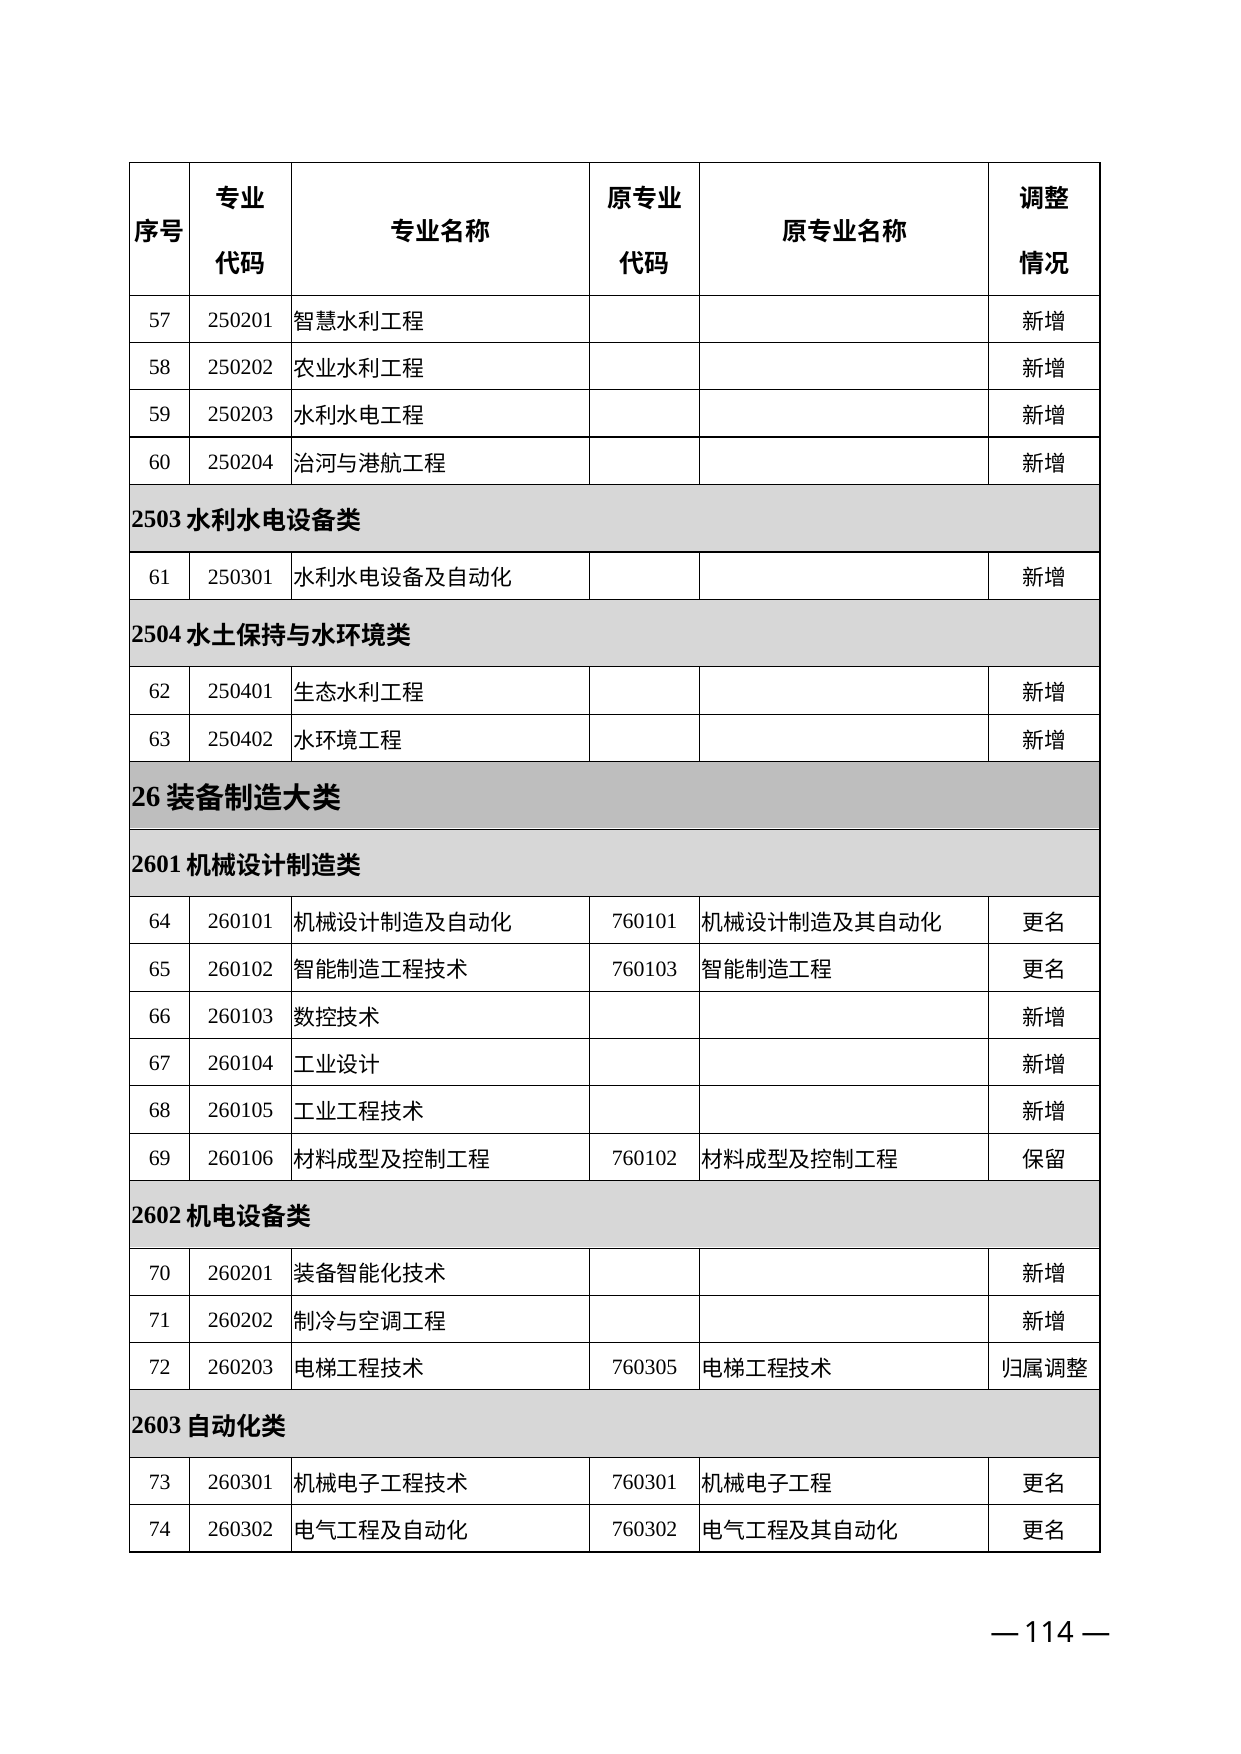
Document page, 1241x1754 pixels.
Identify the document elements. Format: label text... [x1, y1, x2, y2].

table_cell 电梯工程技术 [292, 1343, 589, 1389]
table_cell 新增 [989, 343, 1099, 389]
table_cell 新增 [989, 553, 1099, 599]
table_header 序号 [130, 163, 189, 294]
table_cell 新增 [989, 1086, 1099, 1132]
table_cell [700, 667, 988, 713]
table_cell 260201 [190, 1249, 291, 1295]
table_cell 工业设计 [292, 1039, 589, 1085]
table_cell 60 [130, 438, 189, 484]
table_cell 260105 [190, 1086, 291, 1132]
table_header 专业 代码 [190, 163, 291, 294]
table_cell 73 [130, 1458, 189, 1504]
table_cell 250401 [190, 667, 291, 713]
table_cell [700, 1039, 988, 1085]
table_cell 2602机电设备类 [130, 1181, 1099, 1247]
table_cell 760103 [590, 944, 699, 991]
table_cell 新增 [989, 390, 1099, 436]
table_cell 70 [130, 1249, 189, 1295]
table_cell 250201 [190, 296, 291, 342]
table_cell 工业工程技术 [292, 1086, 589, 1132]
table_cell 智能制造工程技术 [292, 944, 589, 991]
table_cell 74 [130, 1505, 189, 1551]
table_cell [700, 390, 988, 436]
table_cell 更名 [989, 1505, 1099, 1551]
table_cell [700, 992, 988, 1038]
table_cell 68 [130, 1086, 189, 1132]
table_cell 250203 [190, 390, 291, 436]
table_cell 新增 [989, 992, 1099, 1038]
table_cell 260103 [190, 992, 291, 1038]
table_cell 62 [130, 667, 189, 713]
table_cell 760305 [590, 1343, 699, 1389]
table_cell 新增 [989, 296, 1099, 342]
table_cell 制冷与空调工程 [292, 1296, 589, 1342]
table_cell 新增 [989, 1249, 1099, 1295]
table_cell 250204 [190, 438, 291, 484]
table_cell 更名 [989, 1458, 1099, 1504]
table_cell 250301 [190, 553, 291, 599]
table_cell 260302 [190, 1505, 291, 1551]
table_cell 生态水利工程 [292, 667, 589, 713]
table_cell [590, 296, 699, 342]
table_cell 65 [130, 944, 189, 991]
table_cell [700, 715, 988, 761]
table_cell 电梯工程技术 [700, 1343, 988, 1389]
table_cell 67 [130, 1039, 189, 1085]
table_cell 新增 [989, 1296, 1099, 1342]
table_cell 电气工程及其自动化 [700, 1505, 988, 1551]
table_cell 63 [130, 715, 189, 761]
table_cell 更名 [989, 897, 1099, 943]
table_cell 760102 [590, 1134, 699, 1180]
table_cell 智慧水利工程 [292, 296, 589, 342]
table_cell 2503水利水电设备类 [130, 485, 1099, 551]
table_header 调整 情况 [989, 163, 1099, 294]
table_cell 760101 [590, 897, 699, 943]
table_cell 760302 [590, 1505, 699, 1551]
table_cell 66 [130, 992, 189, 1038]
table_cell [590, 1296, 699, 1342]
table_cell 260203 [190, 1343, 291, 1389]
table_cell 水利水电设备及自动化 [292, 553, 589, 599]
table_header 原专业 代码 [590, 163, 699, 294]
table_cell 水利水电工程 [292, 390, 589, 436]
table_cell [590, 343, 699, 389]
table_cell [700, 343, 988, 389]
table_cell 260104 [190, 1039, 291, 1085]
table_cell 归属调整 [989, 1343, 1099, 1389]
table_cell 61 [130, 553, 189, 599]
table_cell 260101 [190, 897, 291, 943]
table_cell 250202 [190, 343, 291, 389]
table_cell 26装备制造大类 [130, 762, 1099, 828]
table_cell [590, 553, 699, 599]
table_cell 智能制造工程 [700, 944, 988, 991]
table_cell 保留 [989, 1134, 1099, 1180]
table_cell 260202 [190, 1296, 291, 1342]
table_cell 材料成型及控制工程 [292, 1134, 589, 1180]
table_cell 机械电子工程 [700, 1458, 988, 1504]
table_cell 72 [130, 1343, 189, 1389]
table_cell [700, 1249, 988, 1295]
table_cell 机械设计制造及其自动化 [700, 897, 988, 943]
table_cell 260102 [190, 944, 291, 991]
table_cell [590, 992, 699, 1038]
table_cell 新增 [989, 1039, 1099, 1085]
table_cell 农业水利工程 [292, 343, 589, 389]
table_cell 760301 [590, 1458, 699, 1504]
table_header 专业名称 [292, 163, 589, 294]
table_cell [700, 553, 988, 599]
table_cell 250402 [190, 715, 291, 761]
table_cell [590, 1086, 699, 1132]
table_cell [700, 1086, 988, 1132]
table_cell [590, 1039, 699, 1085]
table_cell 新增 [989, 667, 1099, 713]
table_cell 2504水土保持与水环境类 [130, 600, 1099, 666]
table_header 原专业名称 [700, 163, 988, 294]
table_cell 数控技术 [292, 992, 589, 1038]
table_cell [700, 296, 988, 342]
table_cell 71 [130, 1296, 189, 1342]
table_cell 新增 [989, 438, 1099, 484]
table_cell 64 [130, 897, 189, 943]
table_cell [590, 715, 699, 761]
table_cell 电气工程及自动化 [292, 1505, 589, 1551]
table_cell 2603自动化类 [130, 1390, 1099, 1457]
table_cell [700, 1296, 988, 1342]
table_cell 治河与港航工程 [292, 438, 589, 484]
table_cell [590, 390, 699, 436]
table_cell 装备智能化技术 [292, 1249, 589, 1295]
table_cell 59 [130, 390, 189, 436]
table_cell 机械电子工程技术 [292, 1458, 589, 1504]
table_cell 新增 [989, 715, 1099, 761]
table_cell 材料成型及控制工程 [700, 1134, 988, 1180]
table_cell [700, 438, 988, 484]
table_cell [590, 438, 699, 484]
table_cell 水环境工程 [292, 715, 589, 761]
table_cell 58 [130, 343, 189, 389]
table_cell 260301 [190, 1458, 291, 1504]
table_cell 260106 [190, 1134, 291, 1180]
table_cell 69 [130, 1134, 189, 1180]
table_cell 57 [130, 296, 189, 342]
table_cell 机械设计制造及自动化 [292, 897, 589, 943]
table_cell [590, 1249, 699, 1295]
table_cell 更名 [989, 944, 1099, 991]
table_cell [590, 667, 699, 713]
table_cell 2601机械设计制造类 [130, 830, 1099, 896]
